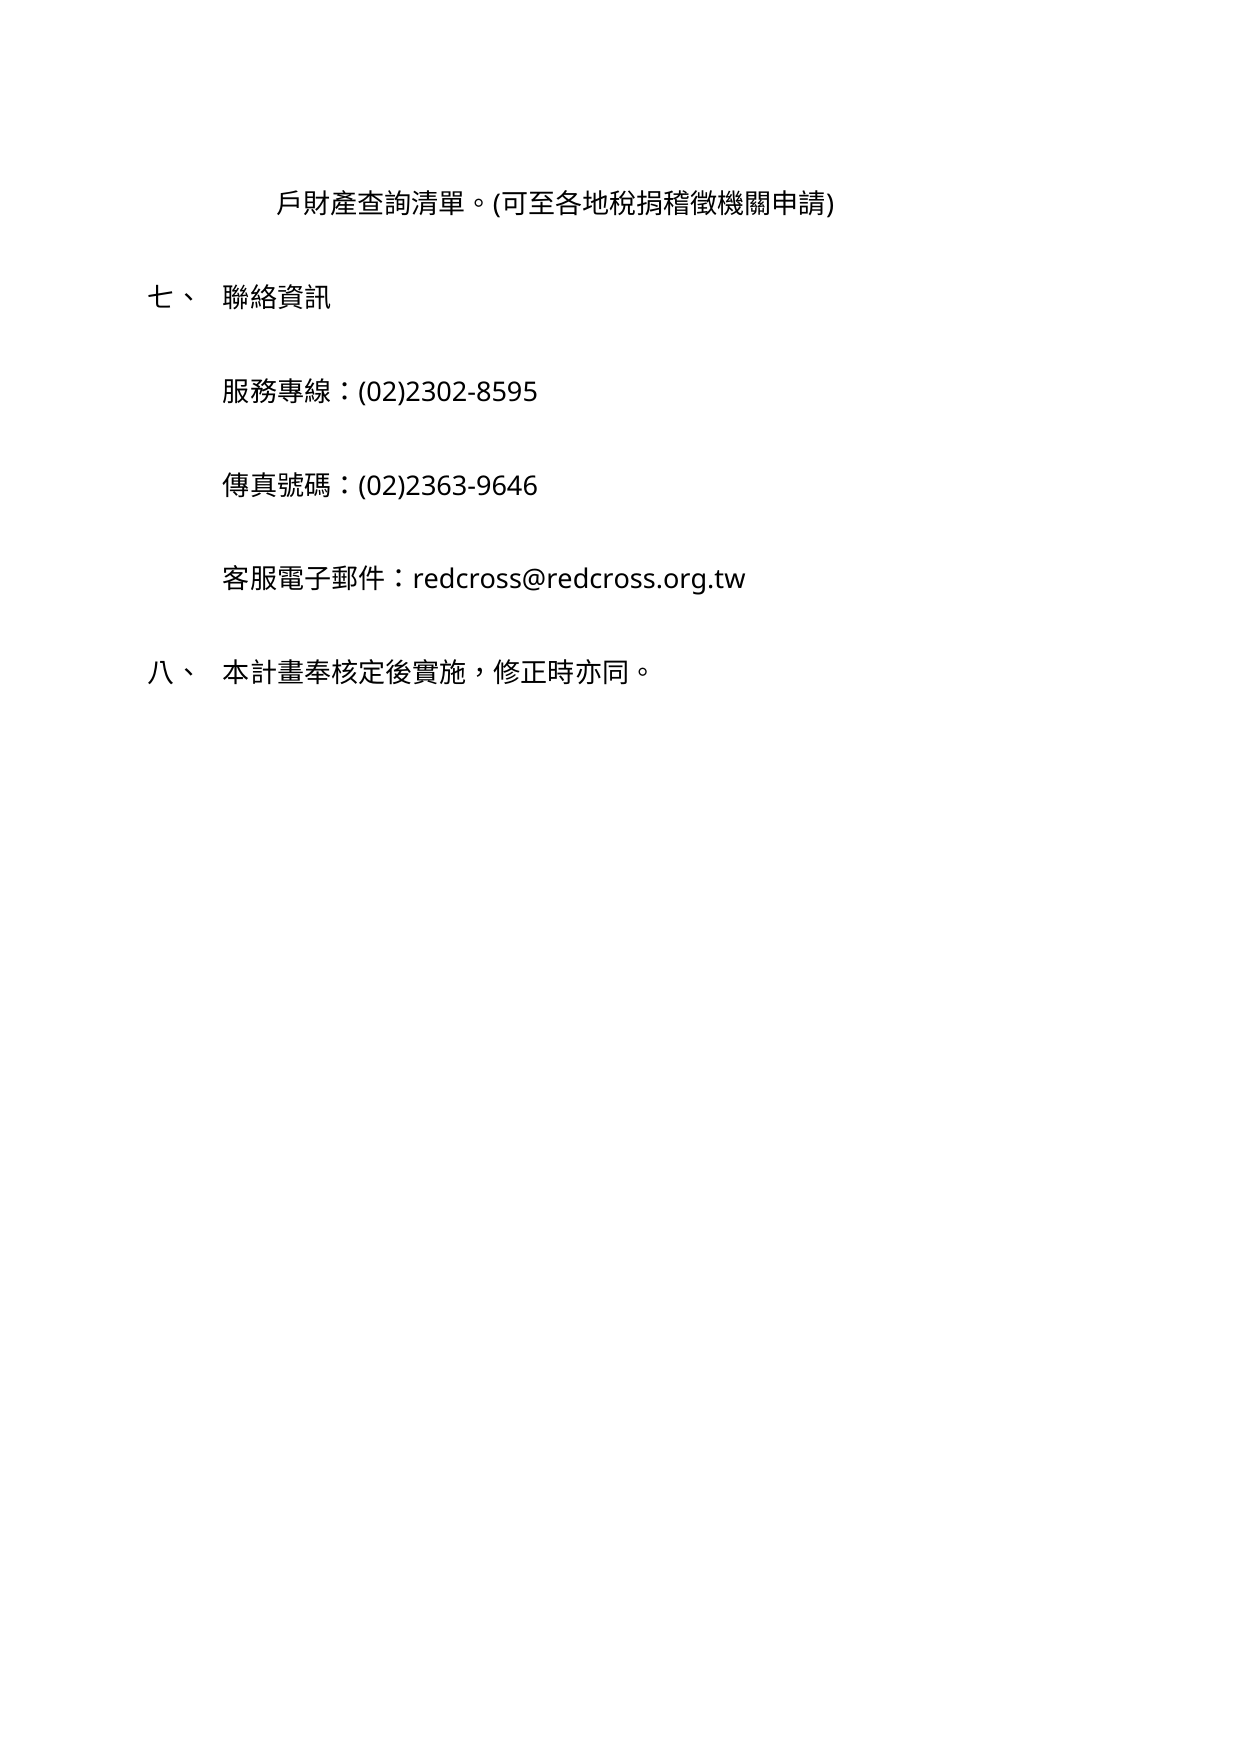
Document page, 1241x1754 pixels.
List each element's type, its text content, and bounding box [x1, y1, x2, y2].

text 服務專線：(02)2302-8595 [223, 352, 1122, 427]
text 客服電子郵件：redcross@redcross.org.tw [223, 539, 1122, 614]
list 本計畫奉核定後實施，修正時亦同。 [148, 633, 1122, 708]
text 戶財產查詢清單。(可至各地稅捐稽徵機關申請) [248, 164, 1122, 239]
text 傳真號碼：(02)2363-9646 [223, 446, 1122, 521]
list 聯絡資訊 [148, 258, 1122, 333]
